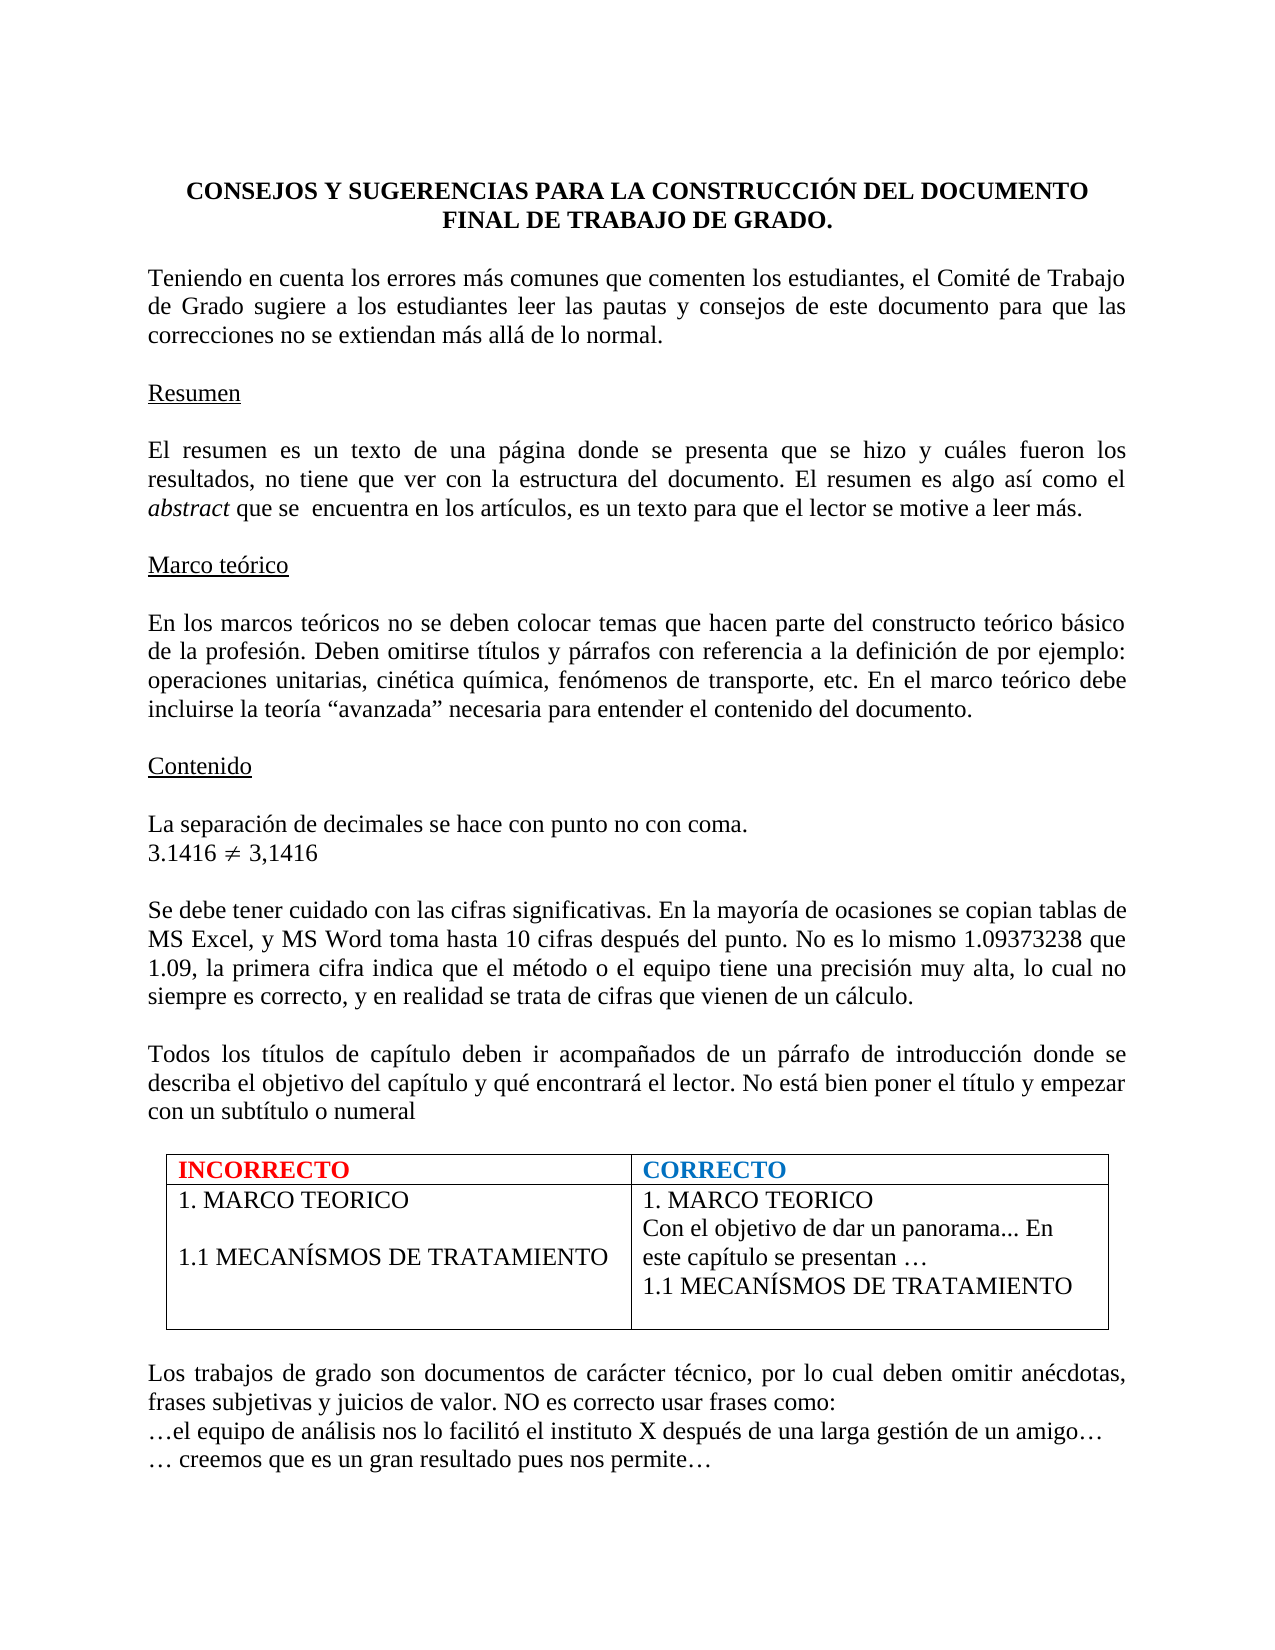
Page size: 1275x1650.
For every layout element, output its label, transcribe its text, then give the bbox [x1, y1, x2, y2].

table_header INCORRECTO [167, 1155, 631, 1184]
text Contenido [148, 751, 1127, 780]
text …el equipo de análisis nos lo facilitó el instituto X después de una larga gestión de un amigo… [148, 1416, 1127, 1444]
text 3.1416 3,1416 [148, 838, 1127, 866]
text … creemos que es un gran resultado pues nos permite… [148, 1444, 1127, 1473]
text Teniendo en cuenta los errores más comunes que comenten los estudiantes, el Comité de Trabajo de Grado sugiere a los estudiantes leer las pautas y consejos de este documento para que las correcciones no se extiendan más allá de lo normal. [148, 263, 1127, 349]
text El resumen es un texto de una página donde se presenta que se hizo y cuáles fueron los resultados, no tiene que ver con la estructura del documento. El resumen es algo así como el abstract que se encuentra en los artículos, es un texto para que el lector se motive a leer más. [148, 435, 1127, 521]
text Los trabajos de grado son documentos de carácter técnico, por lo cual deben omitir anécdotas, frases subjetivas y juicios de valor. NO es correcto usar frases como: [148, 1358, 1127, 1416]
text En los marcos teóricos no se deben colocar temas que hacen parte del constructo teórico básico de la profesión. Deben omitirse títulos y párrafos con referencia a la definición de por ejemplo: operaciones unitarias, cinética química, fenómenos de transporte, etc. En el marco teórico debe incluirse la teoría “avanzada” necesaria para entender el contenido del documento. [148, 608, 1127, 723]
text La separación de decimales se hace con punto no con coma. [148, 809, 1127, 838]
text CONSEJOS Y SUGERENCIAS PARA LA CONSTRUCCIÓN DEL DOCUMENTO FINAL DE TRABAJO DE GRADO. [148, 176, 1127, 234]
table_cell 1. MARCO TEORICO 1.1 MECANÍSMOS DE TRATAMIENTO [167, 1185, 631, 1328]
text Resumen [148, 378, 1127, 406]
text Todos los títulos de capítulo deben ir acompañados de un párrafo de introducción donde se describa el objetivo del capítulo y qué encontrará el lector. No está bien poner el título y empezar con un subtítulo o numeral [148, 1039, 1127, 1125]
text Marco teórico [148, 550, 1127, 579]
table_cell 1. MARCO TEORICO Con el objetivo de dar un panorama... En este capítulo se presentan … 1.1 MECANÍSMOS DE TRATAMIENTO [632, 1185, 1108, 1328]
table_header CORRECTO [632, 1155, 1108, 1184]
text Se debe tener cuidado con las cifras significativas. En la mayoría de ocasiones se copian tablas de MS Excel, y MS Word toma hasta 10 cifras después del punto. No es lo mismo 1.09373238 que 1.09, la primera cifra indica que el método o el equipo tiene una precisión muy alta, lo cual no siempre es correcto, y en realidad se trata de cifras que vienen de un cálculo. [148, 895, 1127, 1010]
